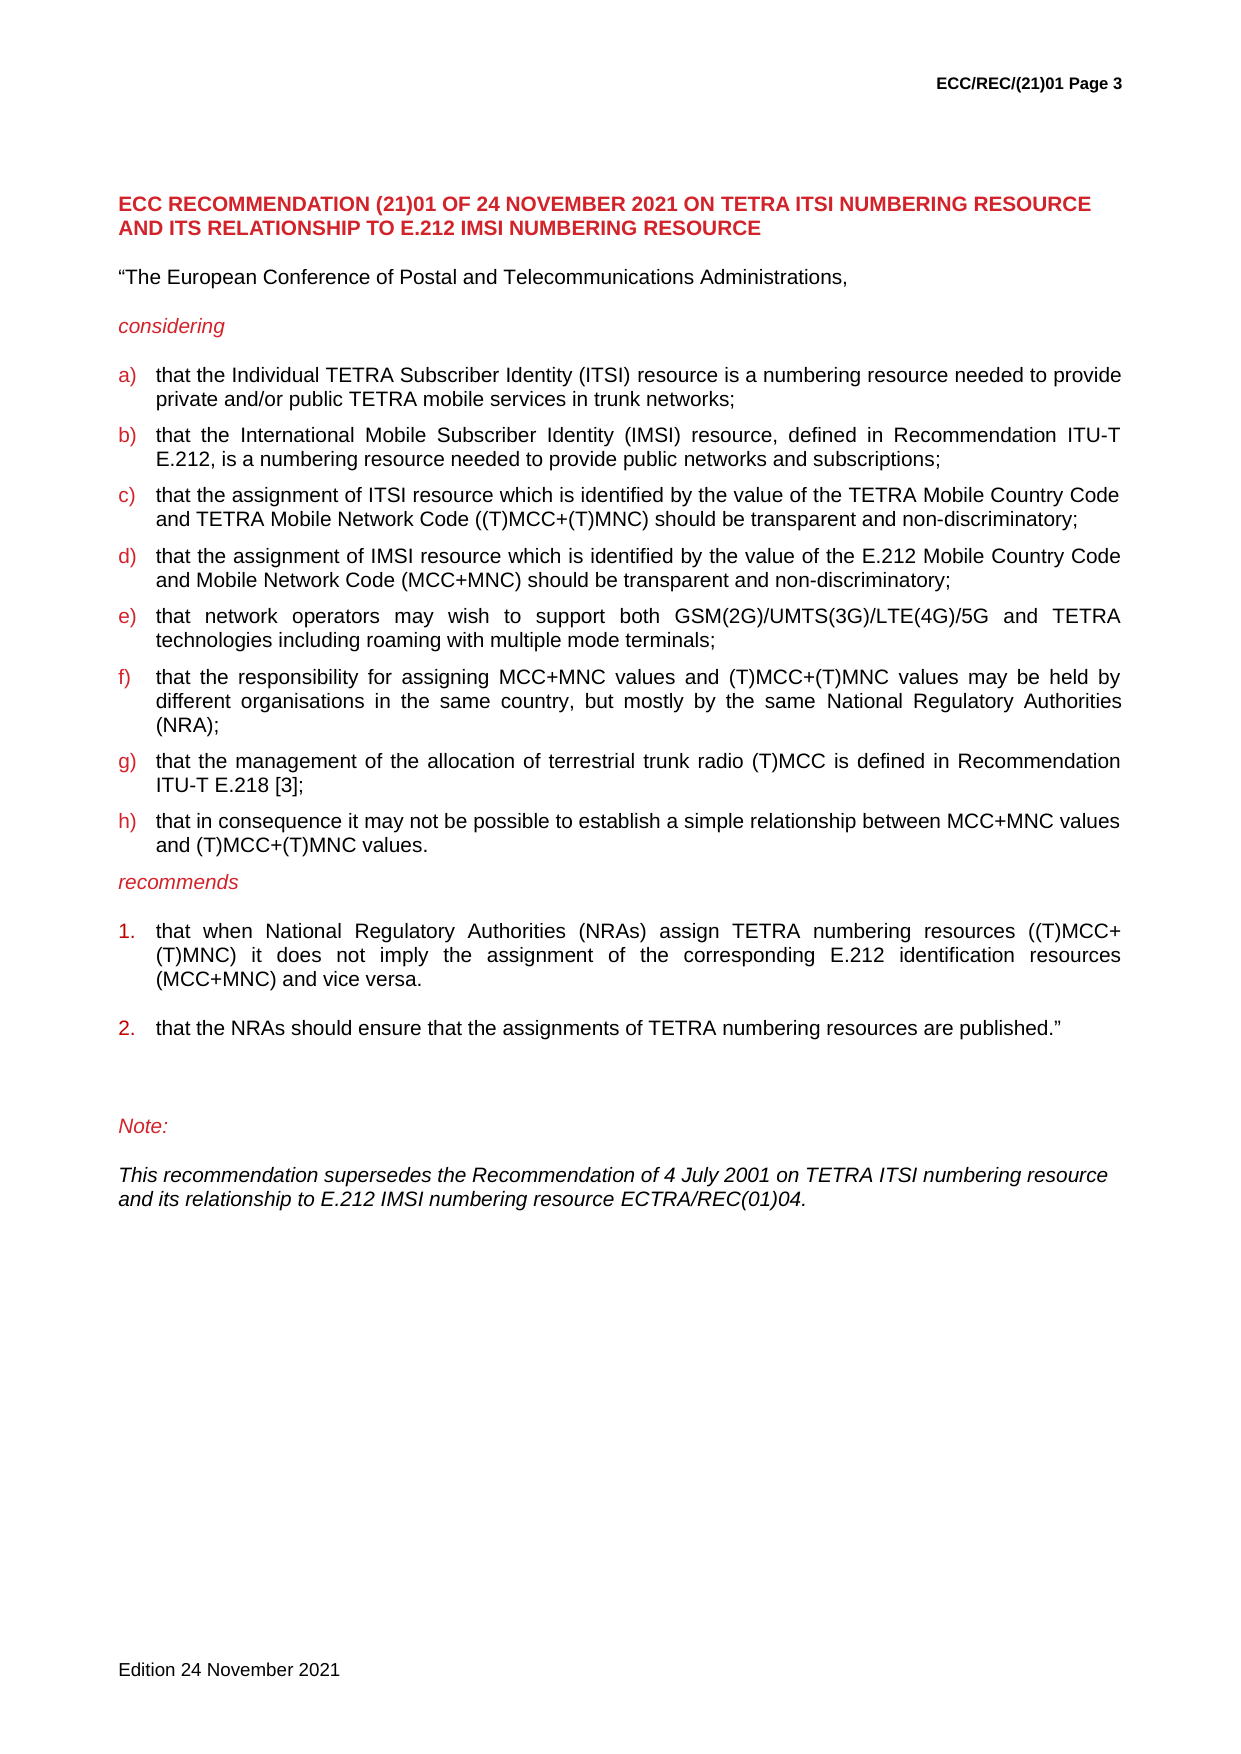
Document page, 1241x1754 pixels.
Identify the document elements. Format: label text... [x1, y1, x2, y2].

list that when National Regulatory Authorities (NRAs) assign TETRA numbering resources ((T)MCC+(T)MNC) it does not imply the assignment of the corresponding E.212 identification resources (MCC+MNC) and vice versa. [118, 919, 1122, 991]
list that network operators may wish to support both GSM(2G)/UMTS(3G)/LTE(4G)/5G and TETRA technologies including roaming with multiple mode terminals; [118, 604, 1122, 652]
list that the International Mobile Subscriber Identity (IMSI) resource, defined in Recommendation ITU-T E.212, is a numbering resource needed to provide public networks and subscriptions; [118, 423, 1122, 471]
text Note: [118, 1113, 1122, 1137]
text considering [118, 313, 1122, 337]
text “The European Conference of Postal and Telecommunications Administrations, [118, 264, 1122, 288]
text This recommendation supersedes the Recommendation of 4 July 2001 on TETRA ITSI numbering resource and its relationship to E.212 IMSI numbering resource ECTRA/REC(01)04. [118, 1162, 1122, 1210]
list that the Individual TETRA Subscriber Identity (ITSI) resource is a numbering resource needed to provide private and/or public TETRA mobile services in trunk networks; [118, 362, 1122, 410]
list that the NRAs should ensure that the assignments of TETRA numbering resources are published.” [118, 1016, 1122, 1039]
subtitle ECC recommendation (21)01 of 24 November 2021 on TETRA ITSI numbering resource and its relationship to E.212 IMSI numbering resource [118, 192, 1122, 239]
text recommends [118, 870, 1122, 894]
list that the management of the allocation of terrestrial trunk radio (T)MCC is defined in Recommendation ITU-T E.218 [3]; [118, 749, 1122, 797]
list that the assignment of ITSI resource which is identified by the value of the TETRA Mobile Country Code and TETRA Mobile Network Code ((T)MCC+(T)MNC) should be transparent and non-discriminatory; [118, 483, 1122, 531]
list that the assignment of IMSI resource which is identified by the value of the E.212 Mobile Country Code and Mobile Network Code (MCC+MNC) should be transparent and non-discriminatory; [118, 544, 1122, 592]
list that the responsibility for assigning MCC+MNC values and (T)MCC+(T)MNC values may be held by different organisations in the same country, but mostly by the same National Regulatory Authorities (NRA); [118, 664, 1122, 736]
list that in consequence it may not be possible to establish a simple relationship between MCC+MNC values and (T)MCC+(T)MNC values. [118, 809, 1122, 857]
